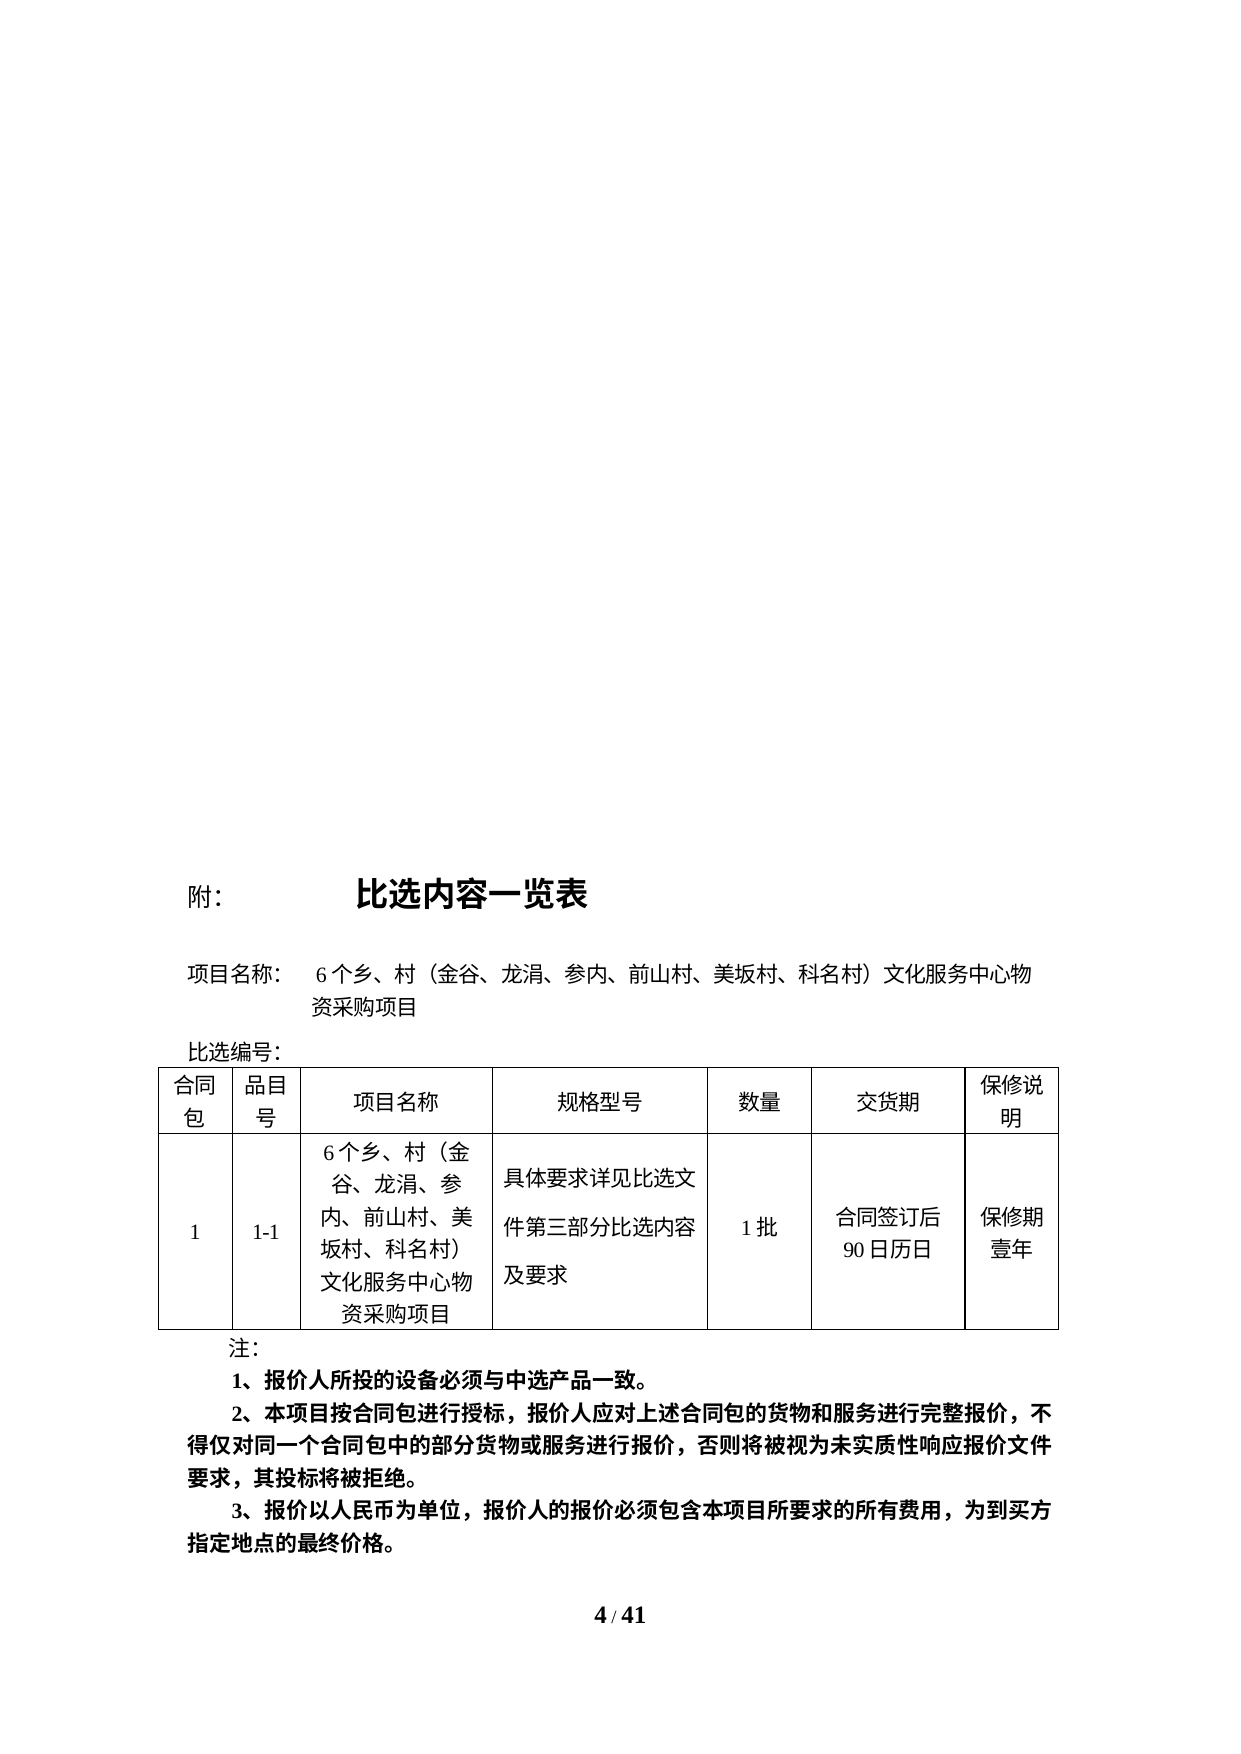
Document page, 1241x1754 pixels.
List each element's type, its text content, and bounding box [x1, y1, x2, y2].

text 附： 比选内容一览表 [187, 859, 1053, 924]
table_cell 1 [159, 1134, 232, 1329]
table_cell 具体要求详见比选文件第三部分比选内容及要求 [493, 1134, 707, 1329]
table_cell 1 批 [708, 1134, 811, 1329]
text 2、本项目按合同包进行授标，报价人应对上述合同包的货物和服务进行完整报价，不得仅对同一个合同包中的部分货物或服务进行报价，否则将被视为未实质性响应报价文件要求，其投标将被拒绝。 [187, 1395, 1053, 1493]
table_cell 1-1 [233, 1134, 300, 1329]
table_cell 合同签订后90日历日 [812, 1134, 964, 1329]
text 项目名称： 6个乡、村（金谷、龙涓、参内、前山村、美坂村、科名村）文化服务中心物资采购项目 [187, 957, 1053, 1022]
text 注： [187, 1330, 1053, 1363]
table_header 数量 [708, 1068, 811, 1133]
table_header 品目号 [233, 1068, 300, 1133]
table_header 项目名称 [301, 1068, 492, 1133]
text 3、报价以人民币为单位，报价人的报价必须包含本项目所要求的所有费用，为到买方指定地点的最终价格。 [187, 1493, 1053, 1558]
table_cell 6个乡、村（金谷、龙涓、参内、前山村、美坂村、科名村）文化服务中心物资采购项目 [301, 1134, 492, 1329]
table_header 合同包 [159, 1068, 232, 1133]
table_cell 保修期壹年 [966, 1134, 1058, 1329]
text 1、报价人所投的设备必须与中选产品一致。 [187, 1363, 1053, 1395]
table_header 交货期 [812, 1068, 964, 1133]
table_header 规格型号 [493, 1068, 707, 1133]
table_header 保修说明 [966, 1068, 1058, 1133]
text 比选编号： [187, 1034, 1053, 1067]
